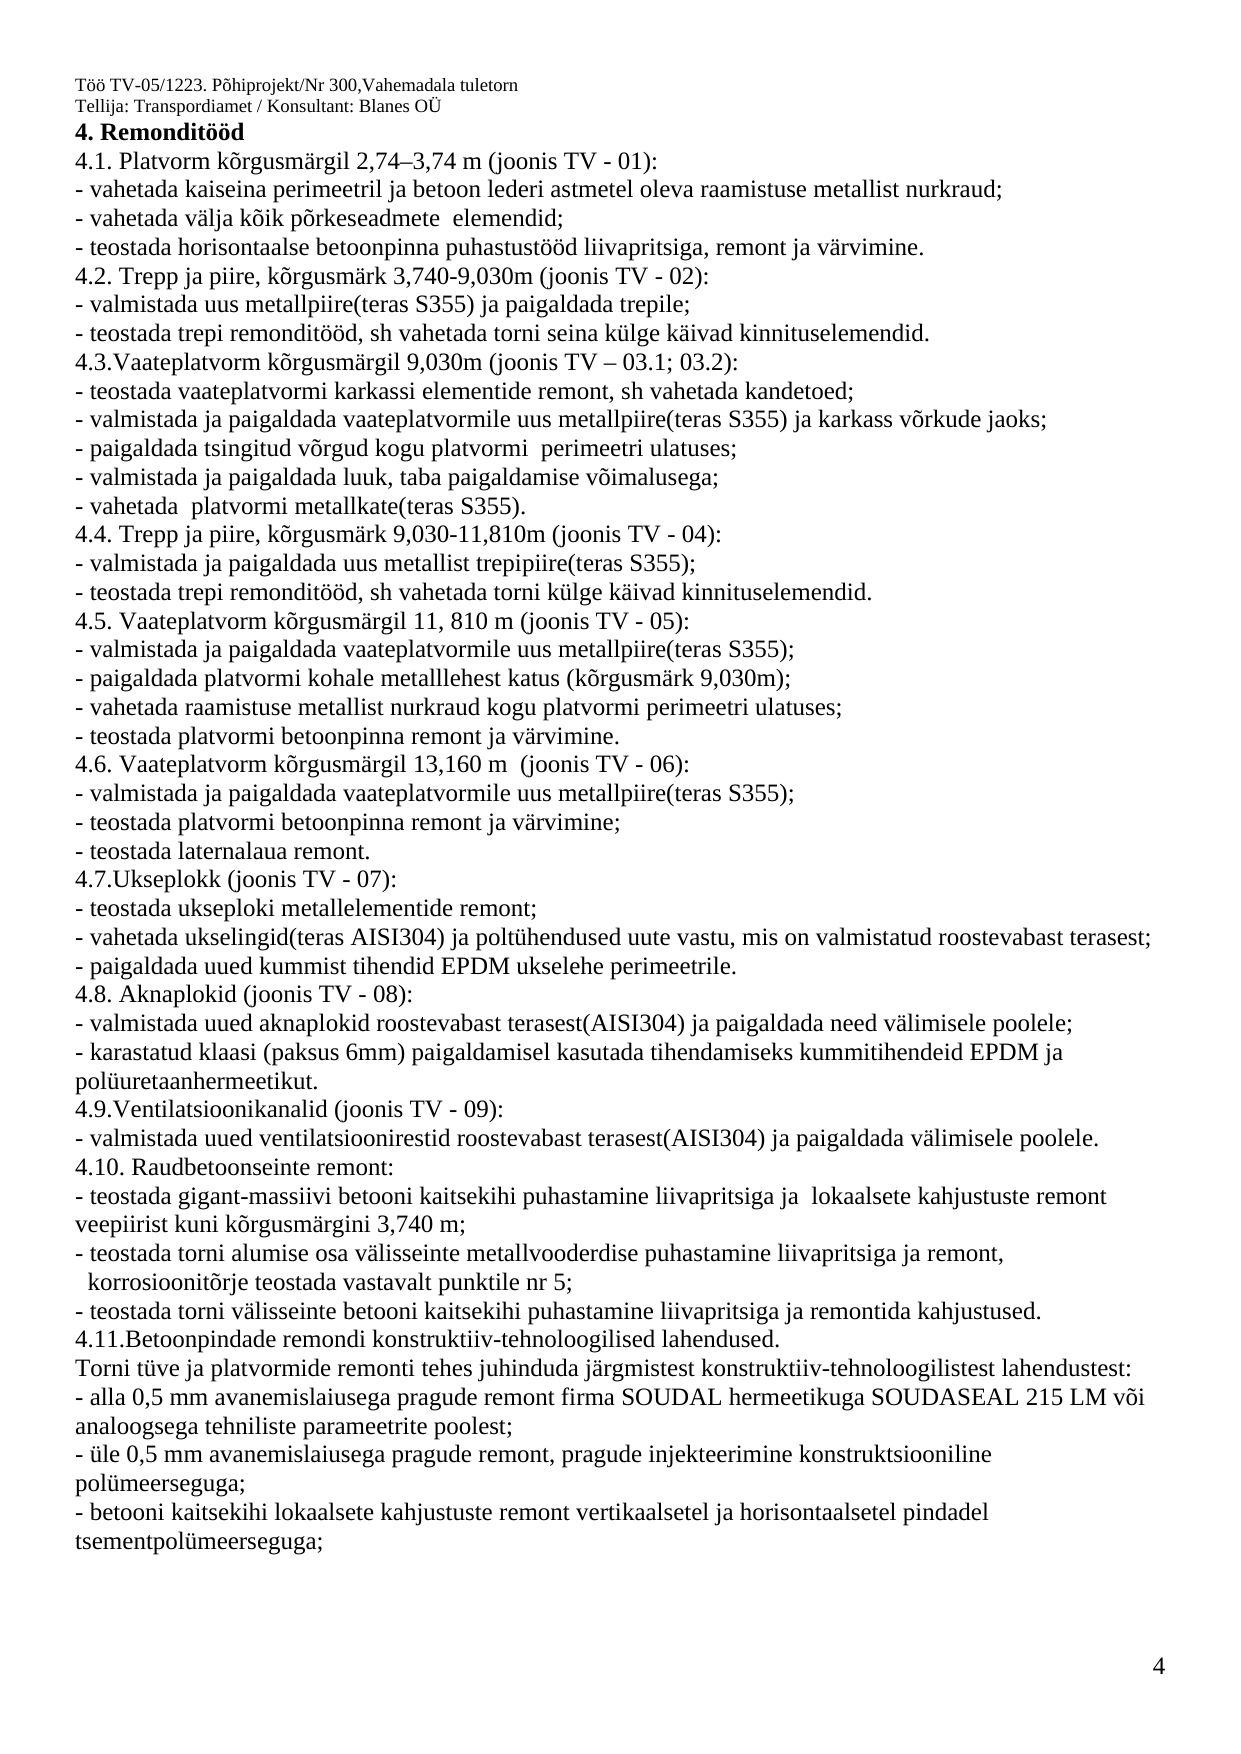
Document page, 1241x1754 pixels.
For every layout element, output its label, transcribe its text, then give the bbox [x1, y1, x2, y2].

text - paigaldada uued kummist tihendid EPDM ukselehe perimeetrile. [75, 951, 1165, 979]
text - vahetada raamistuse metallist nurkraud kogu platvormi perimeetri ulatuses; [75, 692, 1165, 721]
text - valmistada uued aknaplokid roostevabast terasest(AISI304) ja paigaldada need välimisele poolele; [75, 1008, 1165, 1037]
text - valmistada uus metallpiire(teras S355) ja paigaldada trepile; [75, 289, 1165, 318]
text - vahetada ukselingid(teras AISI304) ja poltühendused uute vastu, mis on valmistatud roostevabast terasest; [75, 922, 1165, 951]
text - teostada torni välisseinte betooni kaitsekihi puhastamine liivapritsiga ja remontida kahjustused. [75, 1296, 1165, 1324]
text 4.1. Platvorm kõrgusmärgil 2,74–3,74 m (joonis TV - 01): [75, 146, 1165, 174]
text 4.9.Ventilatsioonikanalid (joonis TV - 09): [75, 1094, 1165, 1123]
text - teostada horisontaalse betoonpinna puhastustööd liivapritsiga, remont ja värvimine. [75, 232, 1165, 261]
text - valmistada ja paigaldada vaateplatvormile uus metallpiire(teras S355) ja karkass võrkude jaoks; [75, 404, 1165, 433]
text - teostada trepi remonditööd, sh vahetada torni seina külge käivad kinnituselemendid. [75, 318, 1165, 347]
text 4.11.Betoonpindade remondi konstruktiiv-tehnoloogilised lahendused. [75, 1324, 1165, 1353]
text - alla 0,5 mm avanemislaiusega pragude remont firma SOUDAL hermeetikuga SOUDASEAL 215 LM või analoogsega tehniliste parameetrite poolest; [75, 1382, 1165, 1439]
text 4.2. Trepp ja piire, kõrgusmärk 3,740-9,030m (joonis TV - 02): [75, 261, 1165, 289]
text - paigaldada platvormi kohale metalllehest katus (kõrgusmärk 9,030m); [75, 663, 1165, 692]
text - paigaldada tsingitud võrgud kogu platvormi perimeetri ulatuses; [75, 433, 1165, 462]
text - üle 0,5 mm avanemislaiusega pragude remont, pragude injekteerimine konstruktsiooniline polümeerseguga; [75, 1439, 1165, 1497]
text 4.8. Aknaplokid (joonis TV - 08): [75, 979, 1165, 1008]
text - valmistada ja paigaldada uus metallist trepipiire(teras S355); [75, 548, 1165, 577]
text 4. Remonditööd [75, 117, 1165, 146]
text - vahetada kaiseina perimeetril ja betoon lederi astmetel oleva raamistuse metallist nurkraud; [75, 174, 1165, 203]
text 4.4. Trepp ja piire, kõrgusmärk 9,030-11,810m (joonis TV - 04): [75, 519, 1165, 548]
text 4.7.Ukseplokk (joonis TV - 07): [75, 864, 1165, 893]
text 4.10. Raudbetoonseinte remont: [75, 1152, 1165, 1181]
text - valmistada ja paigaldada luuk, taba paigaldamise võimalusega; [75, 462, 1165, 491]
text - vahetada välja kõik põrkeseadmete elemendid; [75, 203, 1165, 232]
text korrosioonitõrje teostada vastavalt punktile nr 5; [75, 1267, 1165, 1296]
text - teostada vaateplatvormi karkassi elementide remont, sh vahetada kandetoed; [75, 376, 1165, 404]
text - teostada platvormi betoonpinna remont ja värvimine. [75, 721, 1165, 749]
text - teostada laternalaua remont. [75, 836, 1165, 864]
text 4.3.Vaateplatvorm kõrgusmärgil 9,030m (joonis TV – 03.1; 03.2): [75, 347, 1165, 376]
text Torni tüve ja platvormide remonti tehes juhinduda järgmistest konstruktiiv-tehnoloogilistest lahendustest: [75, 1353, 1165, 1382]
text - teostada trepi remonditööd, sh vahetada torni külge käivad kinnituselemendid. [75, 577, 1165, 606]
text - teostada torni alumise osa välisseinte metallvooderdise puhastamine liivapritsiga ja remont, [75, 1238, 1165, 1267]
text - teostada ukseploki metallelementide remont; [75, 893, 1165, 922]
text - betooni kaitsekihi lokaalsete kahjustuste remont vertikaalsetel ja horisontaalsetel pindadel tsementpolümeerseguga; [75, 1497, 1165, 1554]
text 4.5. Vaateplatvorm kõrgusmärgil 11, 810 m (joonis TV - 05): [75, 606, 1165, 634]
text 4.6. Vaateplatvorm kõrgusmärgil 13,160 m (joonis TV - 06): [75, 749, 1165, 778]
text - teostada gigant-massiivi betooni kaitsekihi puhastamine liivapritsiga ja lokaalsete kahjustuste remont veepiirist kuni kõrgusmärgini 3,740 m; [75, 1181, 1165, 1238]
text - teostada platvormi betoonpinna remont ja värvimine; [75, 807, 1165, 836]
text - vahetada platvormi metallkate(teras S355). [75, 491, 1165, 519]
text - karastatud klaasi (paksus 6mm) paigaldamisel kasutada tihendamiseks kummitihendeid EPDM ja polüuretaanhermeetikut. [75, 1037, 1165, 1094]
text - valmistada uued ventilatsioonirestid roostevabast terasest(AISI304) ja paigaldada välimisele poolele. [75, 1123, 1165, 1152]
text - valmistada ja paigaldada vaateplatvormile uus metallpiire(teras S355); [75, 778, 1165, 807]
text - valmistada ja paigaldada vaateplatvormile uus metallpiire(teras S355); [75, 634, 1165, 663]
